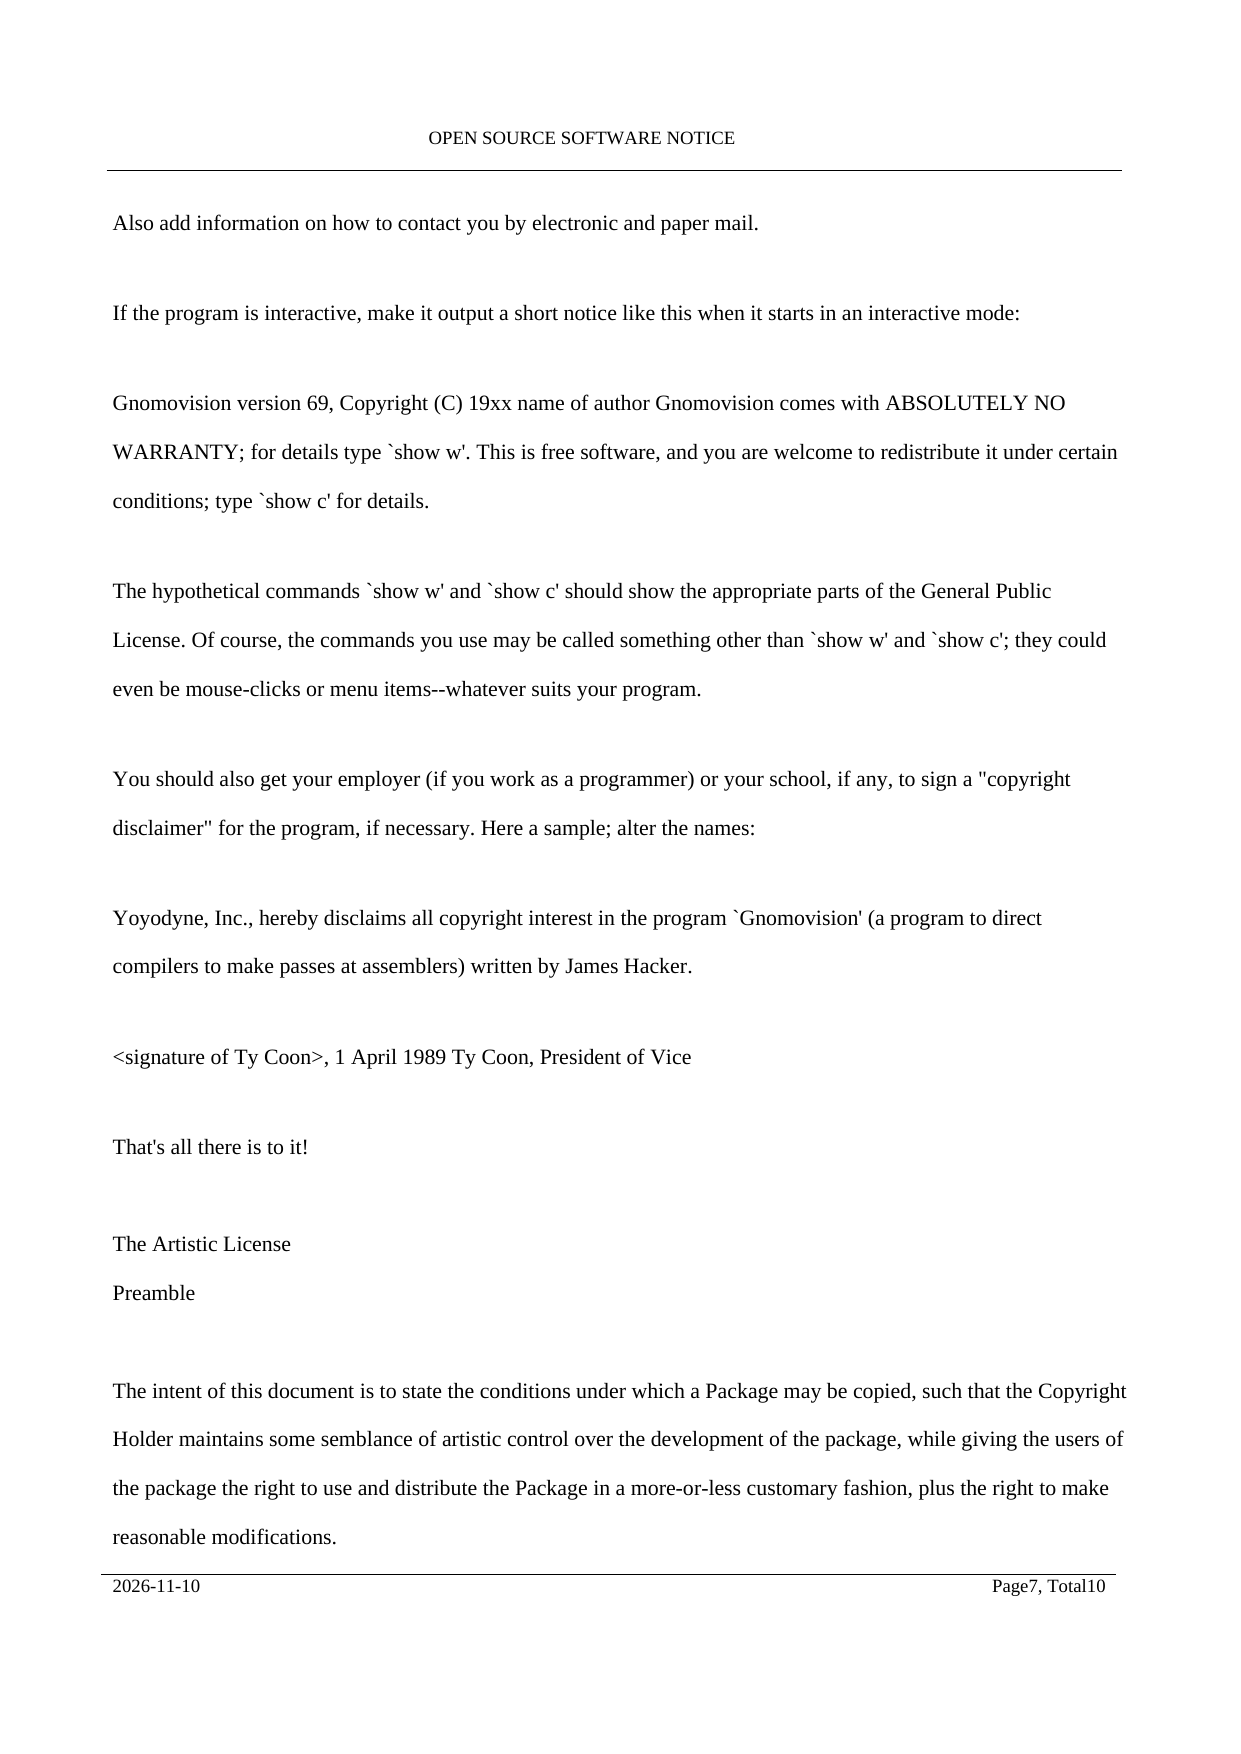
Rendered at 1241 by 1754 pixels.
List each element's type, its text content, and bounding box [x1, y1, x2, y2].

text Yoyodyne, Inc., hereby disclaims all copyright interest in the program `Gnomovision' (a program to direct compilers to make passes at assemblers) written by James Hacker. [112, 901, 1128, 982]
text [112, 1130, 1128, 1553]
text The hypothetical commands `show w' and `show c' should show the appropriate parts of the General Public License. Of course, the commands you use may be called something other than `show w' and `show c'; they could even be mouse-clicks or menu items--whatever suits your program. [112, 574, 1128, 704]
text <signature of Ty Coon>, 1 April 1989 Ty Coon, President of Vice [112, 1040, 1128, 1073]
text You should also get your employer (if you work as a programmer) or your school, if any, to sign a "copyright disclaimer" for the program, if necessary. Here a sample; alter the names: [112, 762, 1128, 843]
text Also add information on how to contact you by electronic and paper mail. [112, 206, 1128, 239]
text If the program is interactive, make it output a short notice like this when it starts in an interactive mode: [112, 297, 1128, 329]
text Gnomovision version 69, Copyright (C) 19xx name of author Gnomovision comes with ABSOLUTELY NO WARRANTY; for details type `show w'. This is free software, and you are welcome to redistribute it under certain conditions; type `show c' for details. [112, 387, 1128, 517]
